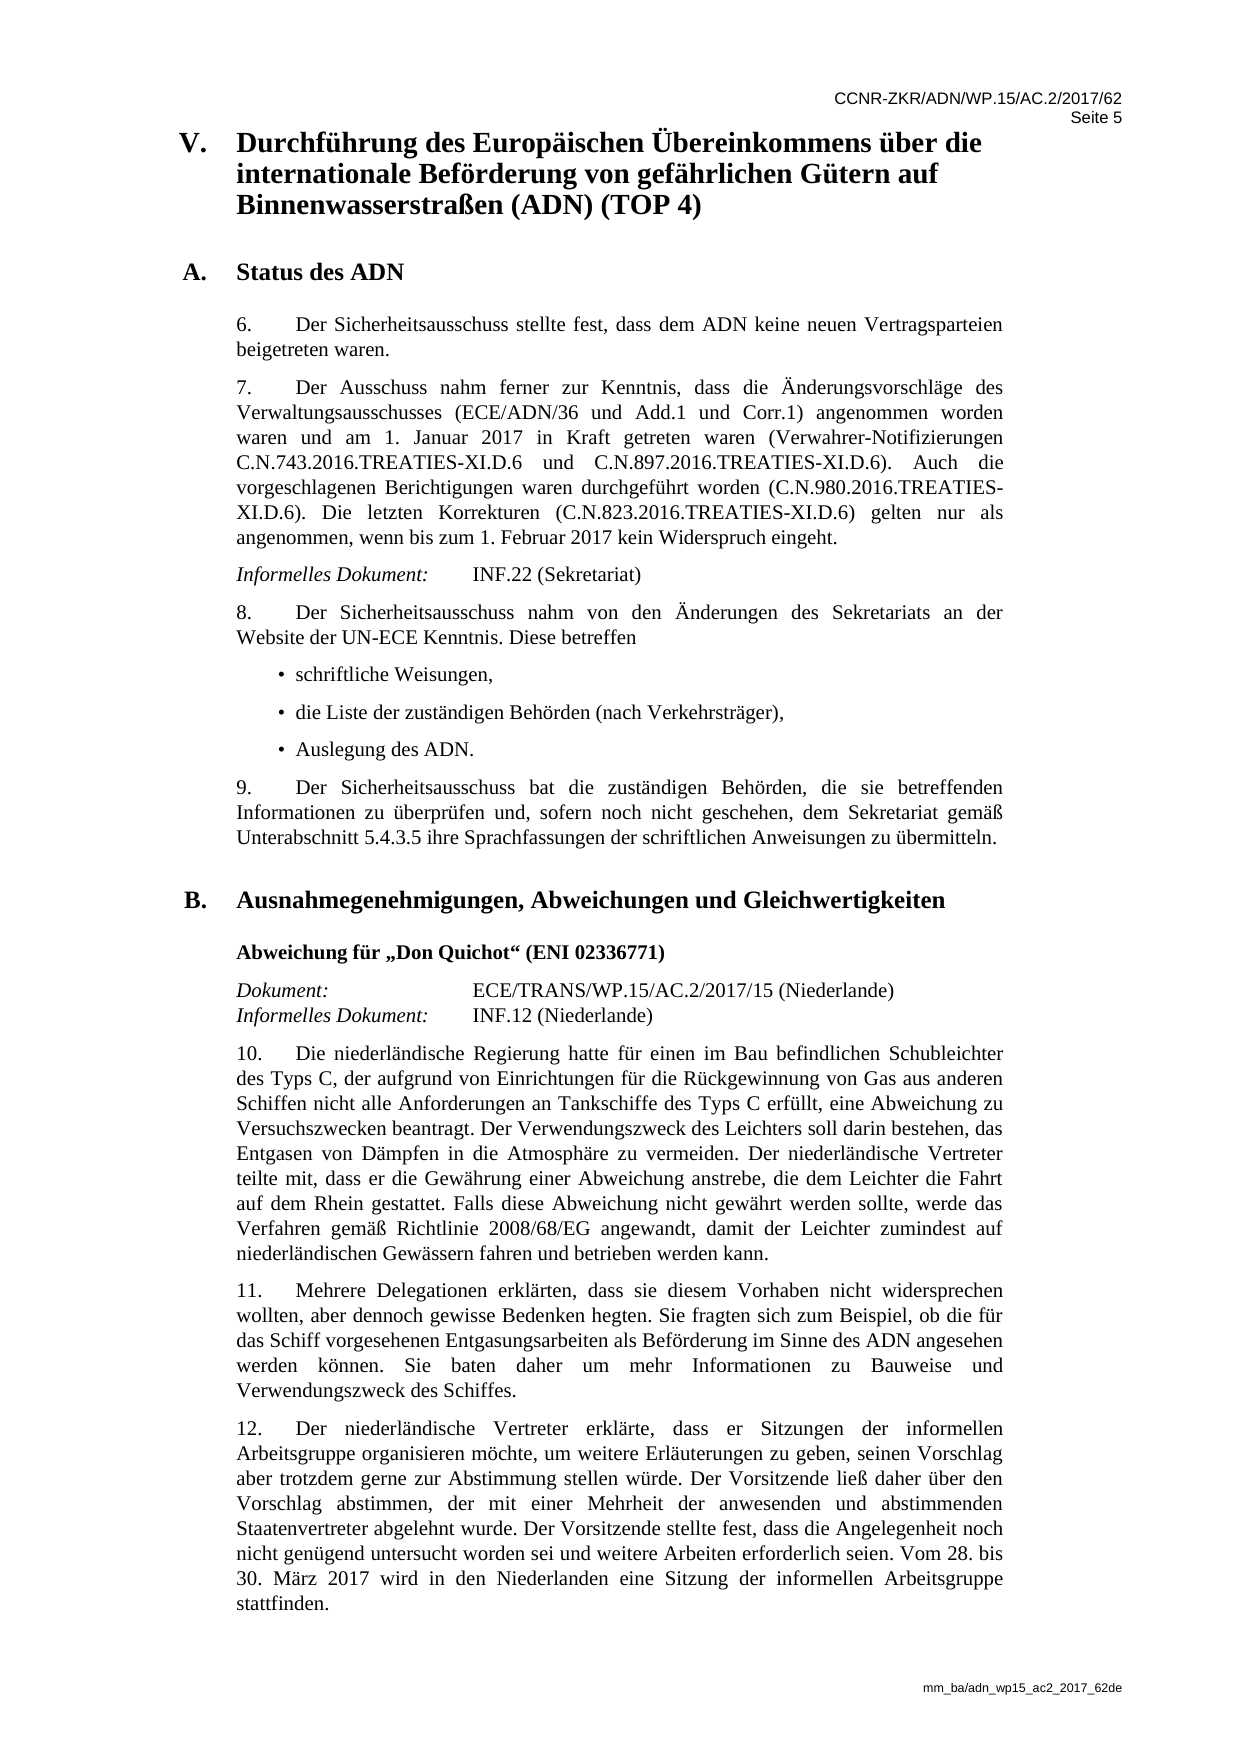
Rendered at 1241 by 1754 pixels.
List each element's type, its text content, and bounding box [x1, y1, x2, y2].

text 7. Der Ausschuss nahm ferner zur Kenntnis, dass die Änderungsvorschläge des Verwaltungsausschusses (ECE/ADN/36 und Add.1 und Corr.1) angenommen worden waren und am 1. Januar 2017 in Kraft getreten waren (Verwahrer-Notifizierungen C.N.743.2016.TREATIES-XI.D.6 und C.N.897.2016.TREATIES-XI.D.6). Auch die vorgeschlagenen Berichtigungen waren durchgeführt worden (C.N.980.2016.TREATIES-XI.D.6). Die letzten Korrekturen (C.N.823.2016.TREATIES-XI.D.6) gelten nur als angenommen, wenn bis zum 1. Februar 2017 kein Widerspruch eingeht. [236, 374, 1004, 549]
text A. Status des ADN [118, 258, 1004, 286]
text 11. Mehrere Delegationen erklärten, dass sie diesem Vorhaben nicht widersprechen wollten, aber dennoch gewisse Bedenken hegten. Sie fragten sich zum Beispiel, ob die für das Schiff vorgesehenen Entgasungsarbeiten als Beförderung im Sinne des ADN angesehen werden können. Sie baten daher um mehr Informationen zu Bauweise und Verwendungszweck des Schiffes. [236, 1277, 1004, 1402]
text Abweichung für „Don Quichot“ (ENI 02336771) [118, 939, 1004, 964]
text 10. Die niederländische Regierung hatte für einen im Bau befindlichen Schubleichter des Typs C, der aufgrund von Einrichtungen für die Rückgewinnung von Gas aus anderen Schiffen nicht alle Anforderungen an Tankschiffe des Typs C erfüllt, eine Abweichung zu Versuchszwecken beantragt. Der Verwendungszweck des Leichters soll darin bestehen, das Entgasen von Dämpfen in die Atmosphäre zu vermeiden. Der niederländische Vertreter teilte mit, dass er die Gewährung einer Abweichung anstrebe, die dem Leichter die Fahrt auf dem Rhein gestattet. Falls diese Abweichung nicht gewährt werden sollte, werde das Verfahren gemäß Richtlinie 2008/68/EG angewandt, damit der Leichter zumindest auf niederländischen Gewässern fahren und betrieben werden kann. [236, 1039, 1004, 1264]
text Dokument: ECE/TRANS/WP.15/AC.2/2017/15 (Niederlande) [236, 977, 1004, 1002]
text die Liste der zuständigen Behörden (nach Verkehrsträger), [278, 699, 1122, 724]
text schriftliche Weisungen, [278, 661, 1122, 686]
text 6. Der Sicherheitsausschuss stellte fest, dass dem ADN keine neuen Vertragsparteien beigetreten waren. [236, 311, 1004, 361]
text Informelles Dokument: INF.22 (Sekretariat) [236, 561, 1004, 586]
text 9. Der Sicherheitsausschuss bat die zuständigen Behörden, die sie betreffenden Informationen zu überprüfen und, sofern noch nicht geschehen, dem Sekretariat gemäß Unterabschnitt 5.4.3.5 ihre Sprachfassungen der schriftlichen Anweisungen zu übermitteln. [236, 774, 1004, 849]
text V. Durchführung des Europäischen Übereinkommens über die internationale Beförderung von gefährlichen Gütern auf Binnenwasserstraßen (ADN) (TOP 4) [118, 127, 1004, 221]
text 12. Der niederländische Vertreter erklärte, dass er Sitzungen der informellen Arbeitsgruppe organisieren möchte, um weitere Erläuterungen zu geben, seinen Vorschlag aber trotzdem gerne zur Abstimmung stellen würde. Der Vorsitzende ließ daher über den Vorschlag abstimmen, der mit einer Mehrheit der anwesenden und abstimmenden Staatenvertreter abgelehnt wurde. Der Vorsitzende stellte fest, dass die Angelegenheit noch nicht genügend untersucht worden sei und weitere Arbeiten erforderlich seien. Vom 28. bis 30. März 2017 wird in den Niederlanden eine Sitzung der informellen Arbeitsgruppe stattfinden. [236, 1414, 1004, 1614]
text Auslegung des ADN. [278, 736, 1122, 761]
text 8. Der Sicherheitsausschuss nahm von den Änderungen des Sekretariats an der Website der UN-ECE Kenntnis. Diese betreffen [236, 599, 1004, 649]
text Informelles Dokument: INF.12 (Niederlande) [236, 1002, 1004, 1027]
text B. Ausnahmegenehmigungen, Abweichungen und Gleichwertigkeiten [118, 886, 1004, 914]
